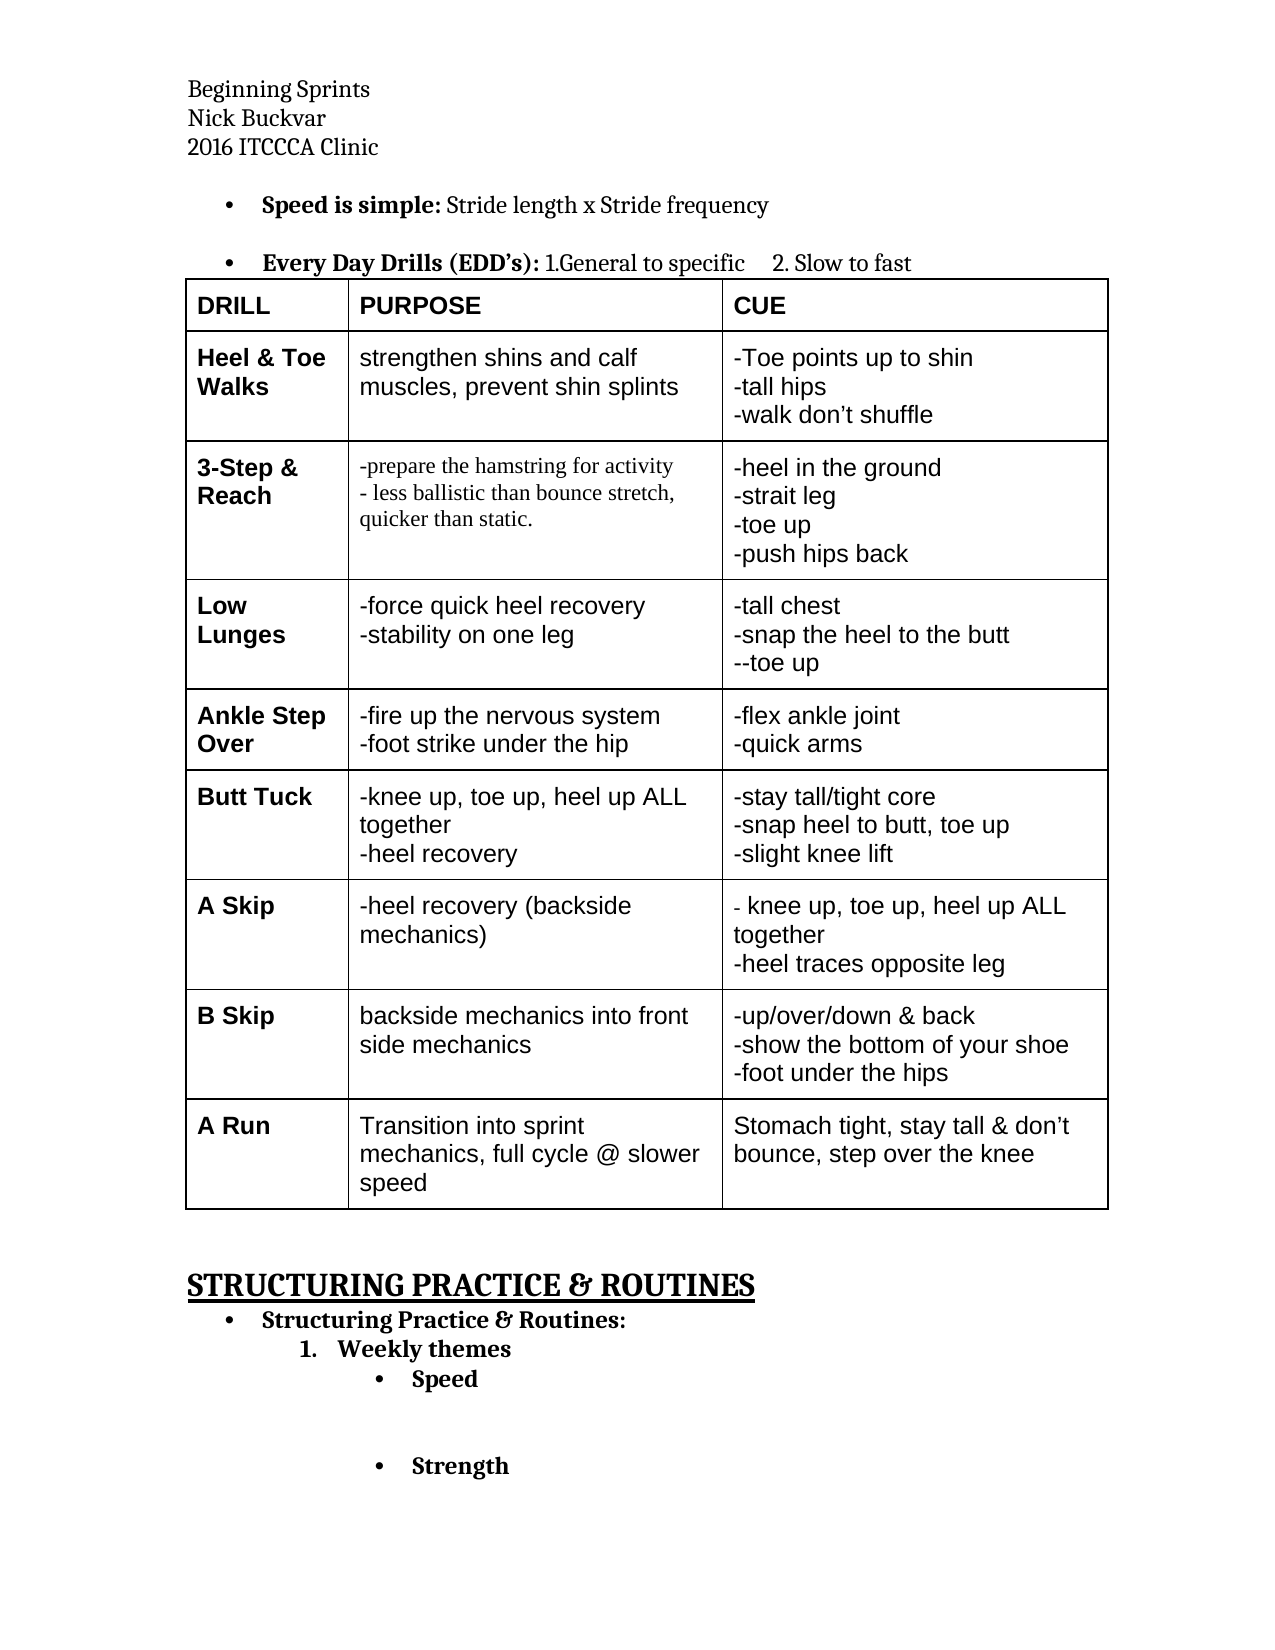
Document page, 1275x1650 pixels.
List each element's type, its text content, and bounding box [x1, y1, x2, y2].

table_cell -force quick heel recovery -stability on one leg [349, 580, 722, 688]
list Weekly themes [300, 1335, 1087, 1364]
table_cell strengthen shins and calf muscles, prevent shin splints [349, 332, 722, 440]
table_cell -tall chest -snap the heel to the butt --toe up [723, 580, 1107, 688]
list Speed is simple: Stride length x Stride frequency [225, 190, 1087, 220]
table_cell Butt Tuck [187, 771, 348, 879]
table_cell backside mechanics into front side mechanics [349, 990, 722, 1098]
table_cell -stay tall/tight core -snap heel to butt, toe up -slight knee lift [723, 771, 1107, 879]
table_cell 3-Step & Reach [187, 442, 348, 578]
list Strength [375, 1451, 1087, 1481]
list Speed [375, 1364, 1087, 1393]
list Structuring Practice & Routines: [225, 1305, 1087, 1335]
table_cell A Skip [187, 880, 348, 988]
table_cell Heel & Toe Walks [187, 332, 348, 440]
list Every Day Drills (EDD’s): 1.General to specific 2. Slow to fast [225, 248, 1087, 278]
table_cell -up/over/down & back -show the bottom of your shoe -foot under the hips [723, 990, 1107, 1098]
table_cell B Skip [187, 990, 348, 1098]
table_cell A Run [187, 1100, 348, 1208]
table_cell -heel in the ground -strait leg -toe up -push hips back [723, 442, 1107, 578]
table_cell Stomach tight, stay tall & don’t bounce, step over the knee [723, 1100, 1107, 1208]
table_cell -flex ankle joint -quick arms [723, 690, 1107, 769]
table_header CUE [723, 280, 1107, 330]
table_cell Low Lunges [187, 580, 348, 688]
table_header DRILL [187, 280, 348, 330]
table_cell -heel recovery (backside mechanics) [349, 880, 722, 988]
text STRUCTURING PRACTICE & ROUTINES [187, 1267, 1087, 1305]
table_cell -prepare the hamstring for activity - less ballistic than bounce stretch, quicker than static. [349, 442, 722, 578]
table_cell -knee up, toe up, heel up ALL together -heel recovery [349, 771, 722, 879]
table_cell - knee up, toe up, heel up ALL together -heel traces opposite leg [723, 880, 1107, 988]
table_cell -fire up the nervous system -foot strike under the hip [349, 690, 722, 769]
table_cell Ankle Step Over [187, 690, 348, 769]
table_cell Transition into sprint mechanics, full cycle @ slower speed [349, 1100, 722, 1208]
table_cell -Toe points up to shin -tall hips -walk don’t shuffle [723, 332, 1107, 440]
table_header PURPOSE [349, 280, 722, 330]
